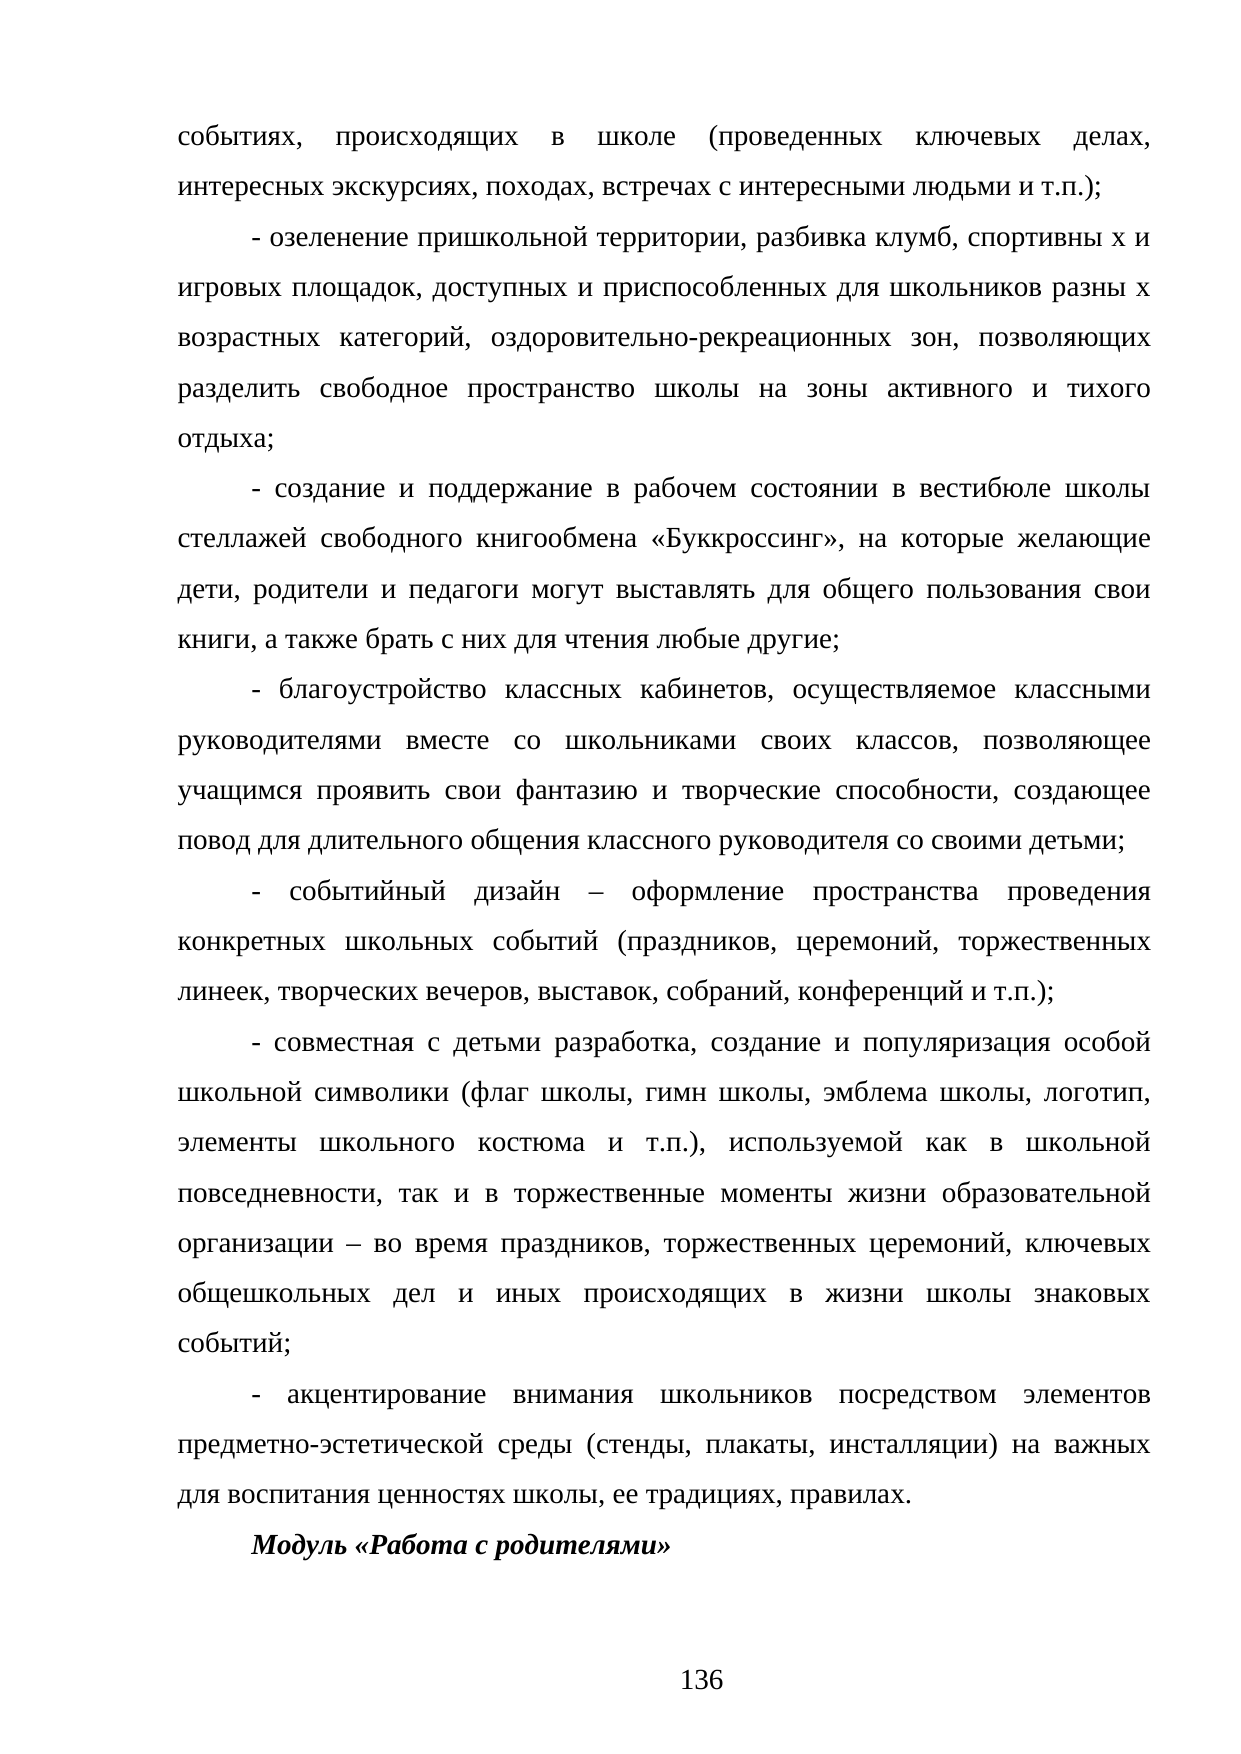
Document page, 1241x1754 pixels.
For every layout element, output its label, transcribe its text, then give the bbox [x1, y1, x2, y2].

text - благоустройство классных кабинетов, осуществляемое классными руководителями вместе со школьниками своих классов, позволяющее учащимся проявить свои фантазию и творческие способности, создающее повод для длительного общения классного руководителя со своими детьми; [177, 672, 1152, 856]
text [177, 118, 1152, 202]
text - озеленение пришкольной территории, разбивка клумб, спортивны х и игровых площадок, доступных и приспособленных для школьников разны х возрастных категорий, оздоровительно-рекреационных зон, позволяющих разделить свободное пространство школы на зоны активного и тихого отдыха; [177, 219, 1152, 453]
text - акцентирование внимания школьников посредством элементов предметно-эстетической среды (стенды, плакаты, инсталляции) на важных для воспитания ценностях школы, ее традициях, правилах. [177, 1376, 1152, 1510]
text - создание и поддержание в рабочем состоянии в вестибюле школы стеллажей свободного книгообмена «Буккроссинг», на которые желающие дети, родители и педагоги могут выставлять для общего пользования свои книги, а также брать с них для чтения любые другие; [177, 470, 1152, 655]
text - событийный дизайн – оформление пространства проведения конкретных школьных событий (праздников, церемоний, торжественных линеек, творческих вечеров, выставок, собраний, конференций и т.п.); [177, 873, 1152, 1007]
text - совместная с детьми разработка, создание и популяризация особой школьной символики (флаг школы, гимн школы, эмблема школы, логотип, элементы школьного костюма и т.п.), используемой как в школьной повседневности, так и в торжественные моменты жизни образовательной организации – во время праздников, торжественных церемоний, ключевых общешкольных дел и иных происходящих в жизни школы знаковых событий; [177, 1024, 1152, 1359]
text Модуль «Работа с родителями» [177, 1527, 1152, 1560]
